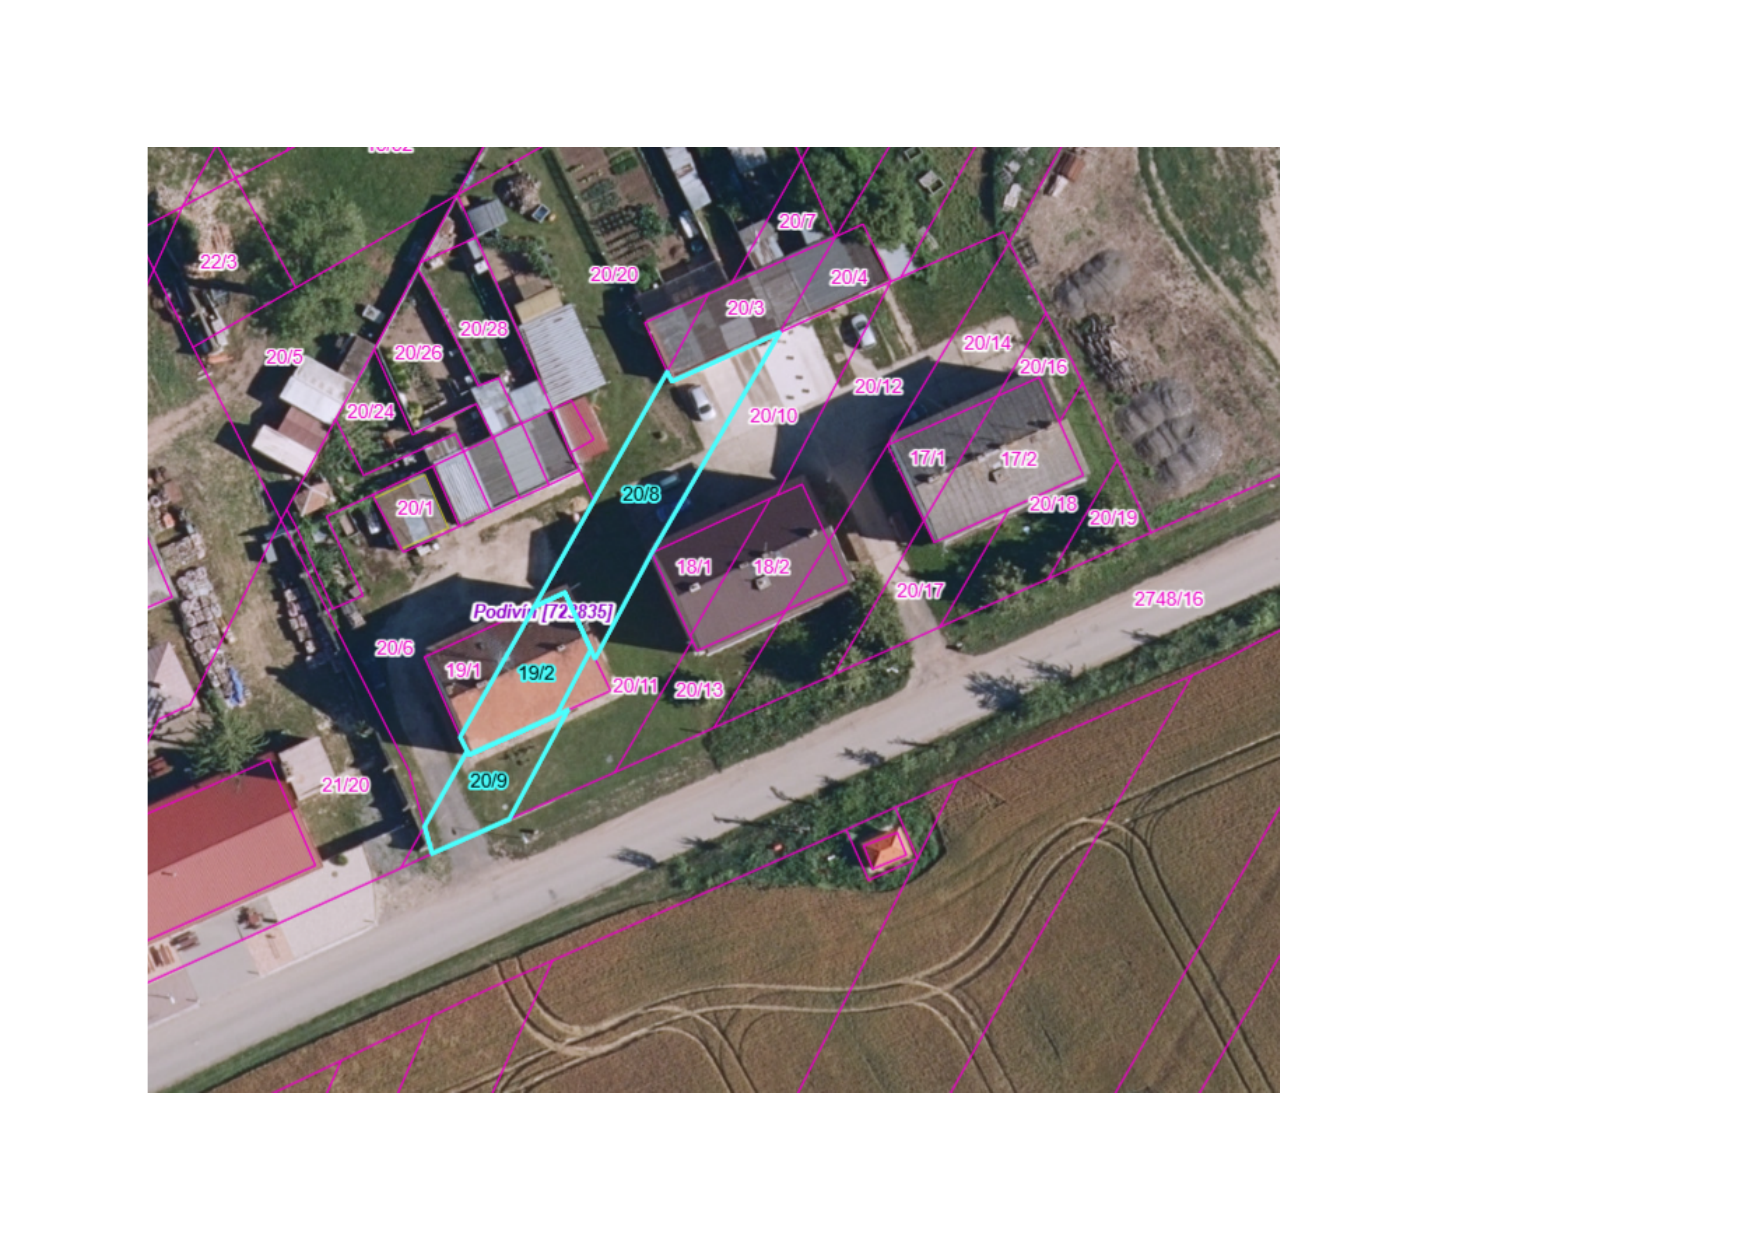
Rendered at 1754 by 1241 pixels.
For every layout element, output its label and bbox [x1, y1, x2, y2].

picture [147, 147, 1280, 1093]
